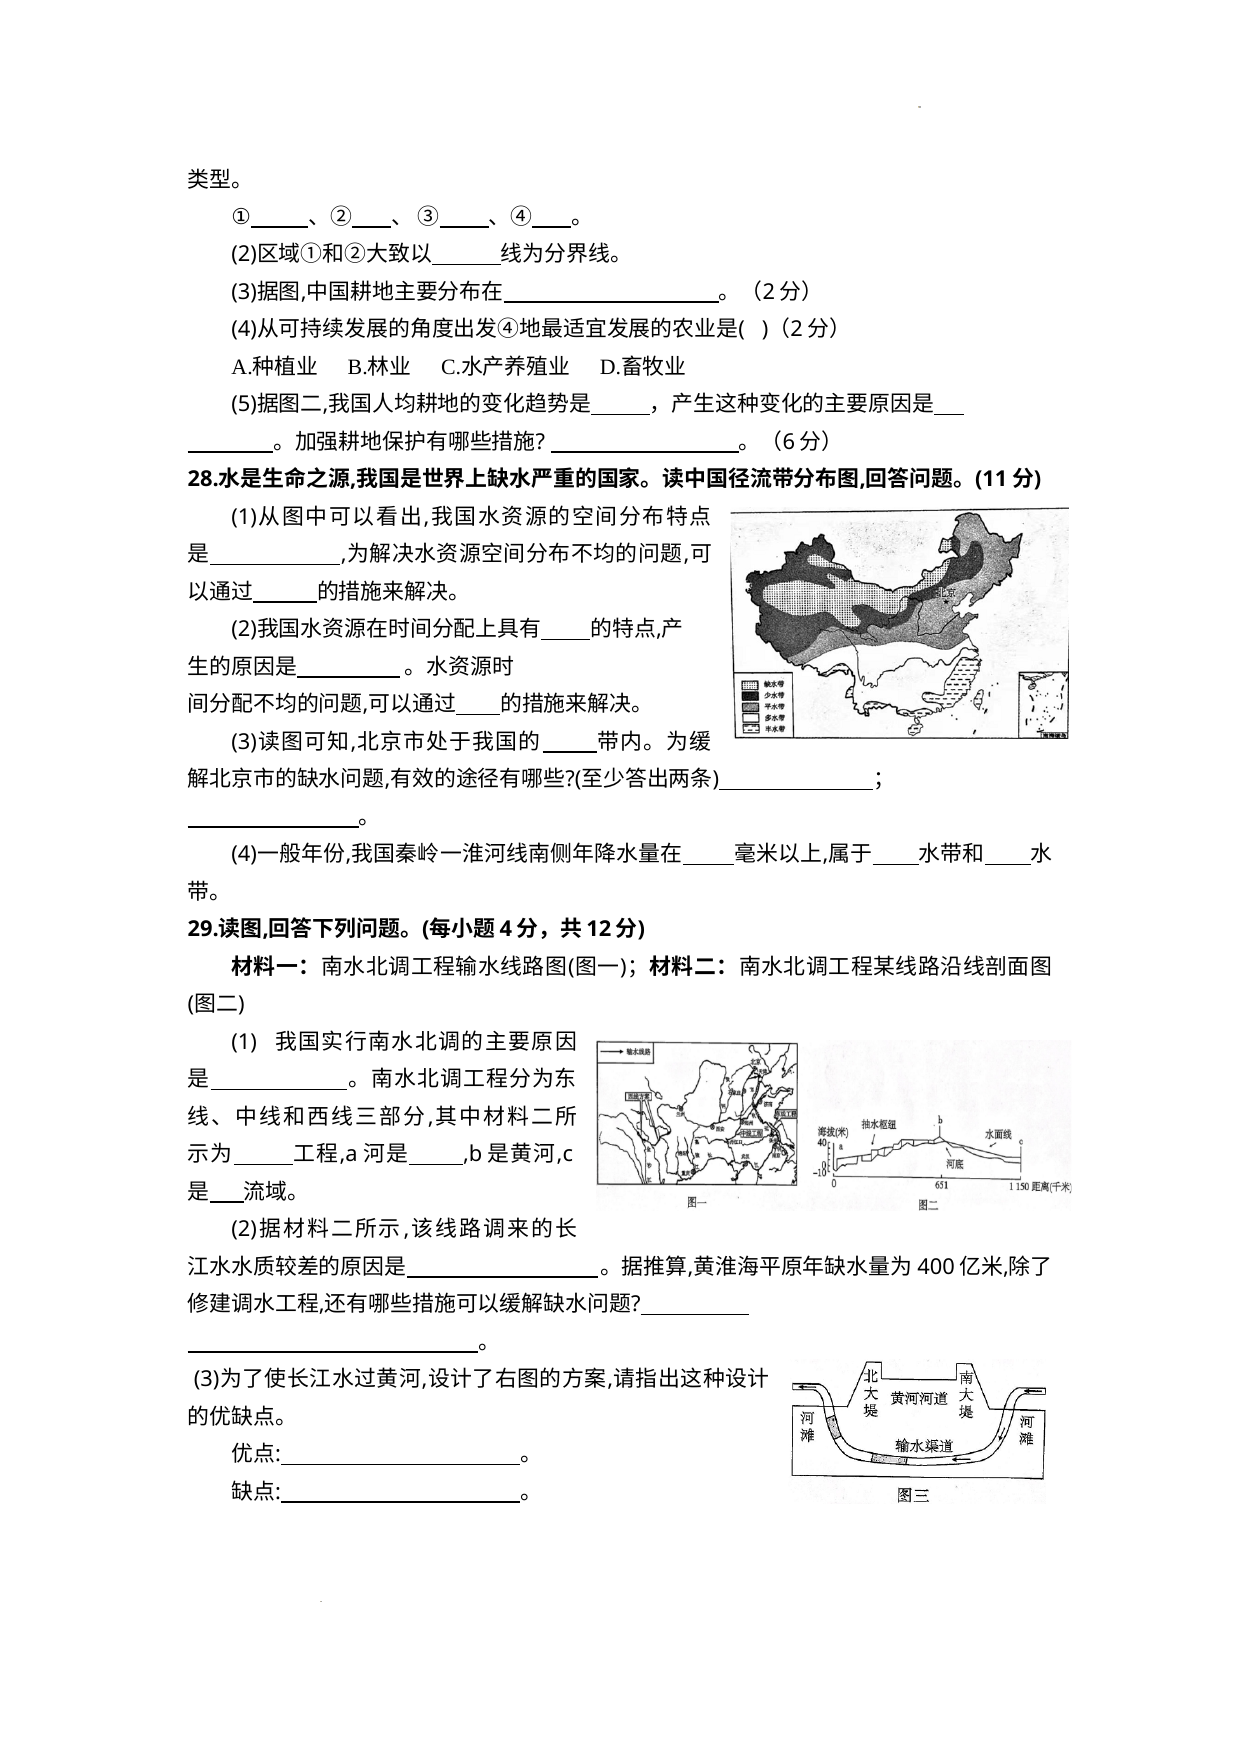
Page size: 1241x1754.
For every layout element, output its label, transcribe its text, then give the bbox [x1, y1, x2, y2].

text 。 [187, 794, 1053, 832]
picture [730, 507, 1069, 739]
text (1)从图中可以看出,我国水资源的空间分布特点是 ,为解决水资源空间分布不均的问题,可以通过 的措施来解决。 [187, 494, 1053, 607]
picture [788, 1359, 1046, 1504]
text 材料一：南水北调工程输水线路图(图一)；材料二：南水北调工程某线路沿线剖面图(图二) [187, 944, 1053, 1019]
text 29.读图,回答下列问题。(每小题4分，共12分) [187, 907, 1053, 944]
text (3)据图,中国耕地主要分布在 。（2分） [187, 269, 1053, 307]
text (1)写出图中序号所代表的土地利用类型。 [187, 162, 1053, 194]
text (2)区域①和②大致以 线为分界线。 [187, 232, 1053, 269]
text 优点: 。 [187, 1432, 788, 1469]
text (3)为了使长江水过黄河,设计了右图的方案,请指出这种设计的优缺点。 [187, 1357, 1053, 1432]
text 缺点: 。 [187, 1469, 1053, 1507]
text ① 、② 、 ③ 、④ 。 [187, 194, 1053, 232]
text (4)一般年份,我国秦岭一淮河线南侧年降水量在 毫米以上,属于 水带和 水带。 [187, 832, 1053, 907]
text A.种植业 B.林业 C.水产养殖业 D.畜牧业 [187, 344, 1053, 382]
text (2)据材料二所示,该线路调来的长江水水质较差的原因是 。据推算,黄淮海平原年缺水量为400亿米,除了修建调水工程,还有哪些措施可以缓解缺水问题? [187, 1207, 1053, 1319]
text (4)从可持续发展的角度出发④地最适宜发展的农业是( )（2分） [187, 307, 1053, 344]
text (2)我国水资源在时间分配上具有 的特点,产生的原因是 。水资源时 [187, 607, 730, 682]
text (3)读图可知,北京市处于我国的 带内。为缓解北京市的缺水问题,有效的途径有哪些?(至少答出两条) ； [187, 719, 1053, 794]
text 。 [187, 1319, 1053, 1357]
text 28.水是生命之源,我国是世界上缺水严重的国家。读中国径流带分布图,回答问题。(11分) [187, 457, 1053, 494]
text (5)据图二,我国人均耕地的变化趋势是 ，产生这种变化的主要原因是 [187, 382, 1053, 419]
picture [596, 1040, 1072, 1211]
text 间分配不均的问题,可以通过 的措施来解决。 [187, 682, 730, 719]
text 。加强耕地保护有哪些措施? 。（6分） [187, 419, 1053, 457]
